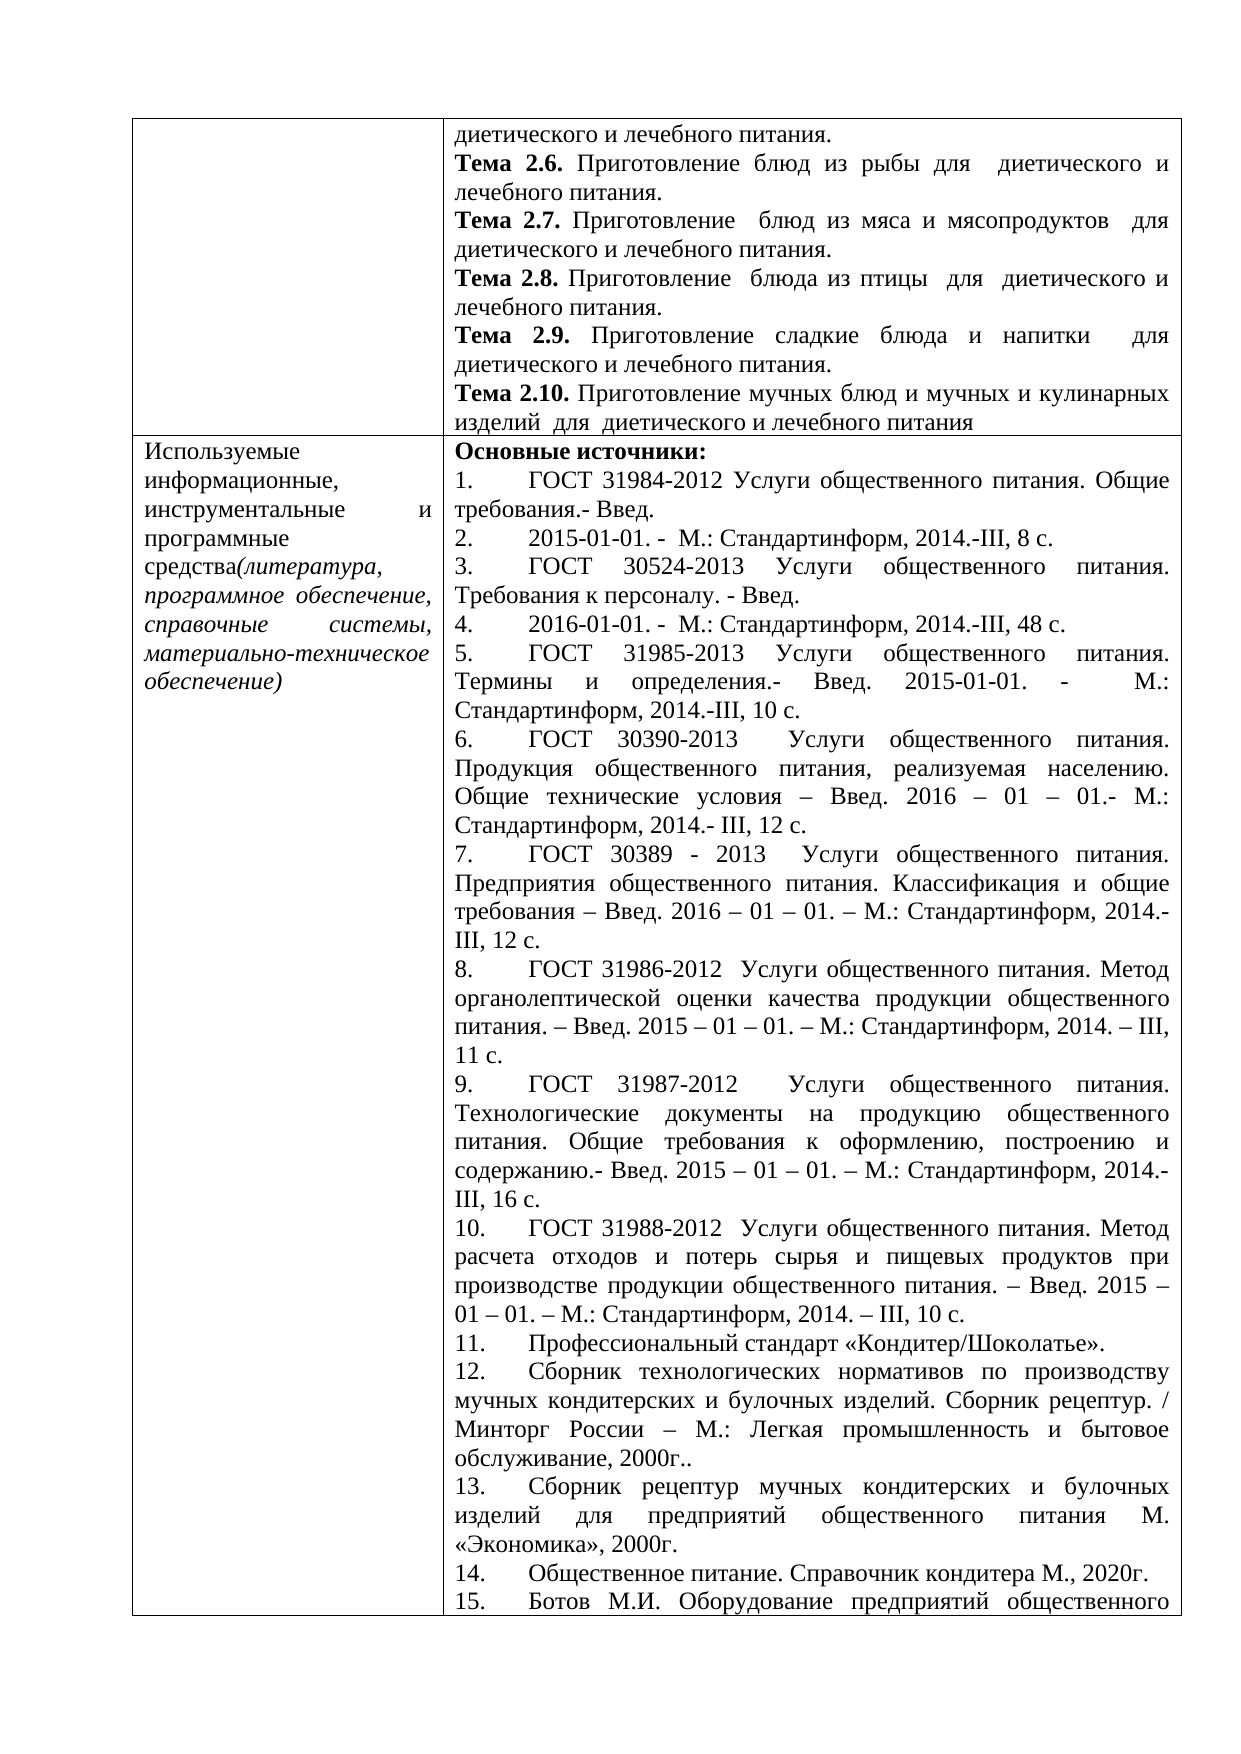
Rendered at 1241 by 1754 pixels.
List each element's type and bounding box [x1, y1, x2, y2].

table_cell [133, 436, 443, 1615]
table_cell [444, 436, 1181, 1615]
table_cell [133, 119, 443, 435]
table_cell [444, 119, 1181, 435]
